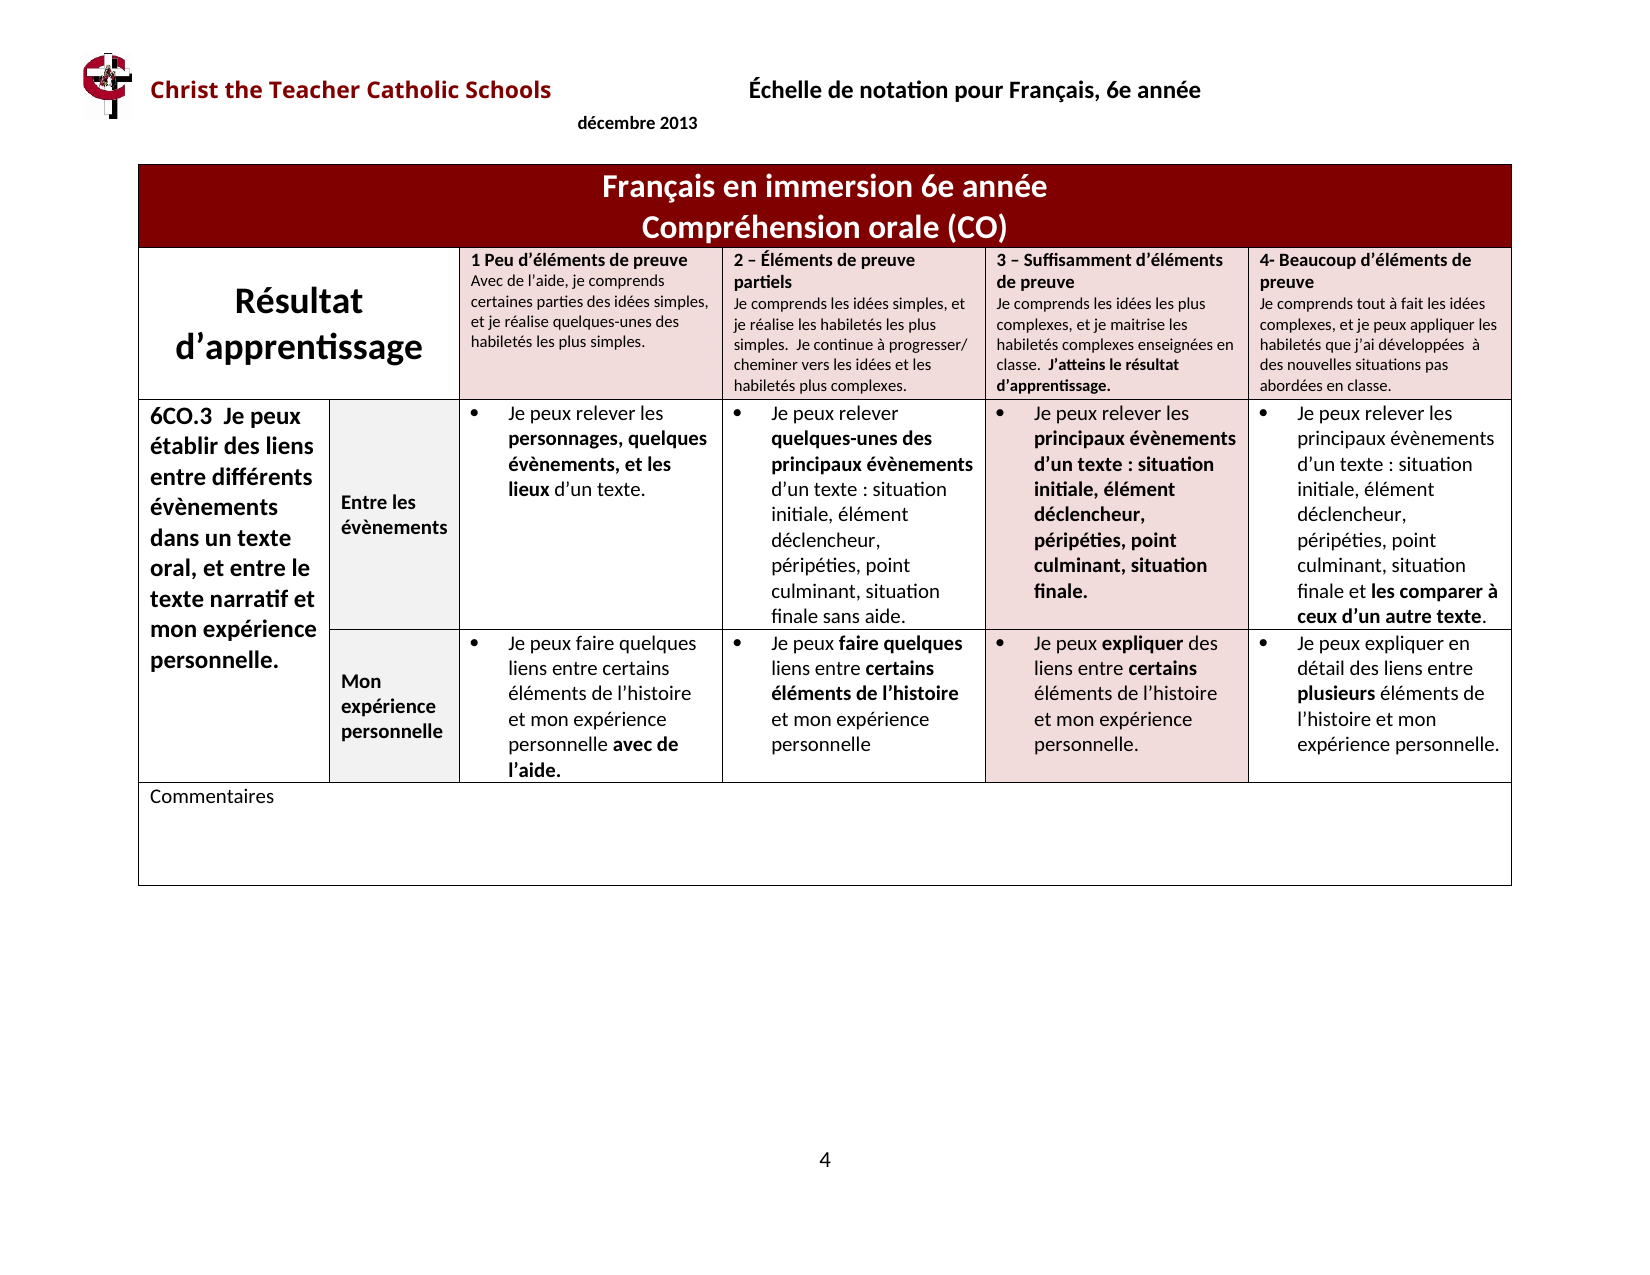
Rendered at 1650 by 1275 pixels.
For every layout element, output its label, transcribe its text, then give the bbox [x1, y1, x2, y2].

table_cell 6CO.3 Je peux établir des liens entre différents évènements dans un texte oral, et entre le texte narratif et mon expérience personnelle. [139, 400, 329, 782]
table_cell Mon expérience personnelle [330, 630, 459, 782]
table_header Français en immersion 6e année Compréhension orale (CO) [139, 165, 1511, 247]
table_cell 1 Peu d’éléments de preuve Avec de l’aide, je comprends certaines parties des idées simples, et je réalise quelques-unes des habiletés les plus simples. [460, 248, 722, 399]
table_cell Je peux faire quelques liens entre certains éléments de l’histoire et mon expérience personnelle avec de l’aide. [460, 630, 722, 782]
table_cell Je peux relever quelques-unes des principaux évènements d’un texte : situation initiale, élément déclencheur, péripéties, point culminant, situation finale sans aide. [723, 400, 985, 629]
table_cell Je peux faire quelques liens entre certains éléments de l’histoire et mon expérience personnelle [723, 630, 985, 782]
table_cell 4- Beaucoup d’éléments de preuve Je comprends tout à fait les idées complexes, et je peux appliquer les habiletés que j’ai développées à des nouvelles situations pas abordées en classe. [1249, 248, 1511, 399]
table_cell 3 – Suffisamment d’éléments de preuve Je comprends les idées les plus complexes, et je maitrise les habiletés complexes enseignées en classe. J’atteins le résultat d’apprentissage. [986, 248, 1248, 399]
table_cell Entre les évènements [330, 400, 459, 629]
table_cell Commentaires [139, 783, 1511, 885]
table_cell Je peux relever les principaux évènements d’un texte : situation initiale, élément déclencheur, péripéties, point culminant, situation finale. [986, 400, 1248, 629]
picture [81, 53, 132, 117]
table_cell Je peux relever les principaux évènements d’un texte : situation initiale, élément déclencheur, péripéties, point culminant, situation finale et les comparer à ceux d’un autre texte. [1249, 400, 1511, 629]
table_cell Je peux expliquer en détail des liens entre plusieurs éléments de l’histoire et mon expérience personnelle. [1249, 630, 1511, 782]
table_cell Résultat d’apprentissage [139, 248, 459, 399]
table_cell Je peux expliquer des liens entre certains éléments de l’histoire et mon expérience personnelle. [986, 630, 1248, 782]
table_cell 2 – Éléments de preuve partiels Je comprends les idées simples, et je réalise les habiletés les plus simples. Je continue à progresser/ cheminer vers les idées et les habiletés plus complexes. [723, 248, 985, 399]
table_cell Je peux relever les personnages, quelques évènements, et les lieux d’un texte. [460, 400, 722, 629]
